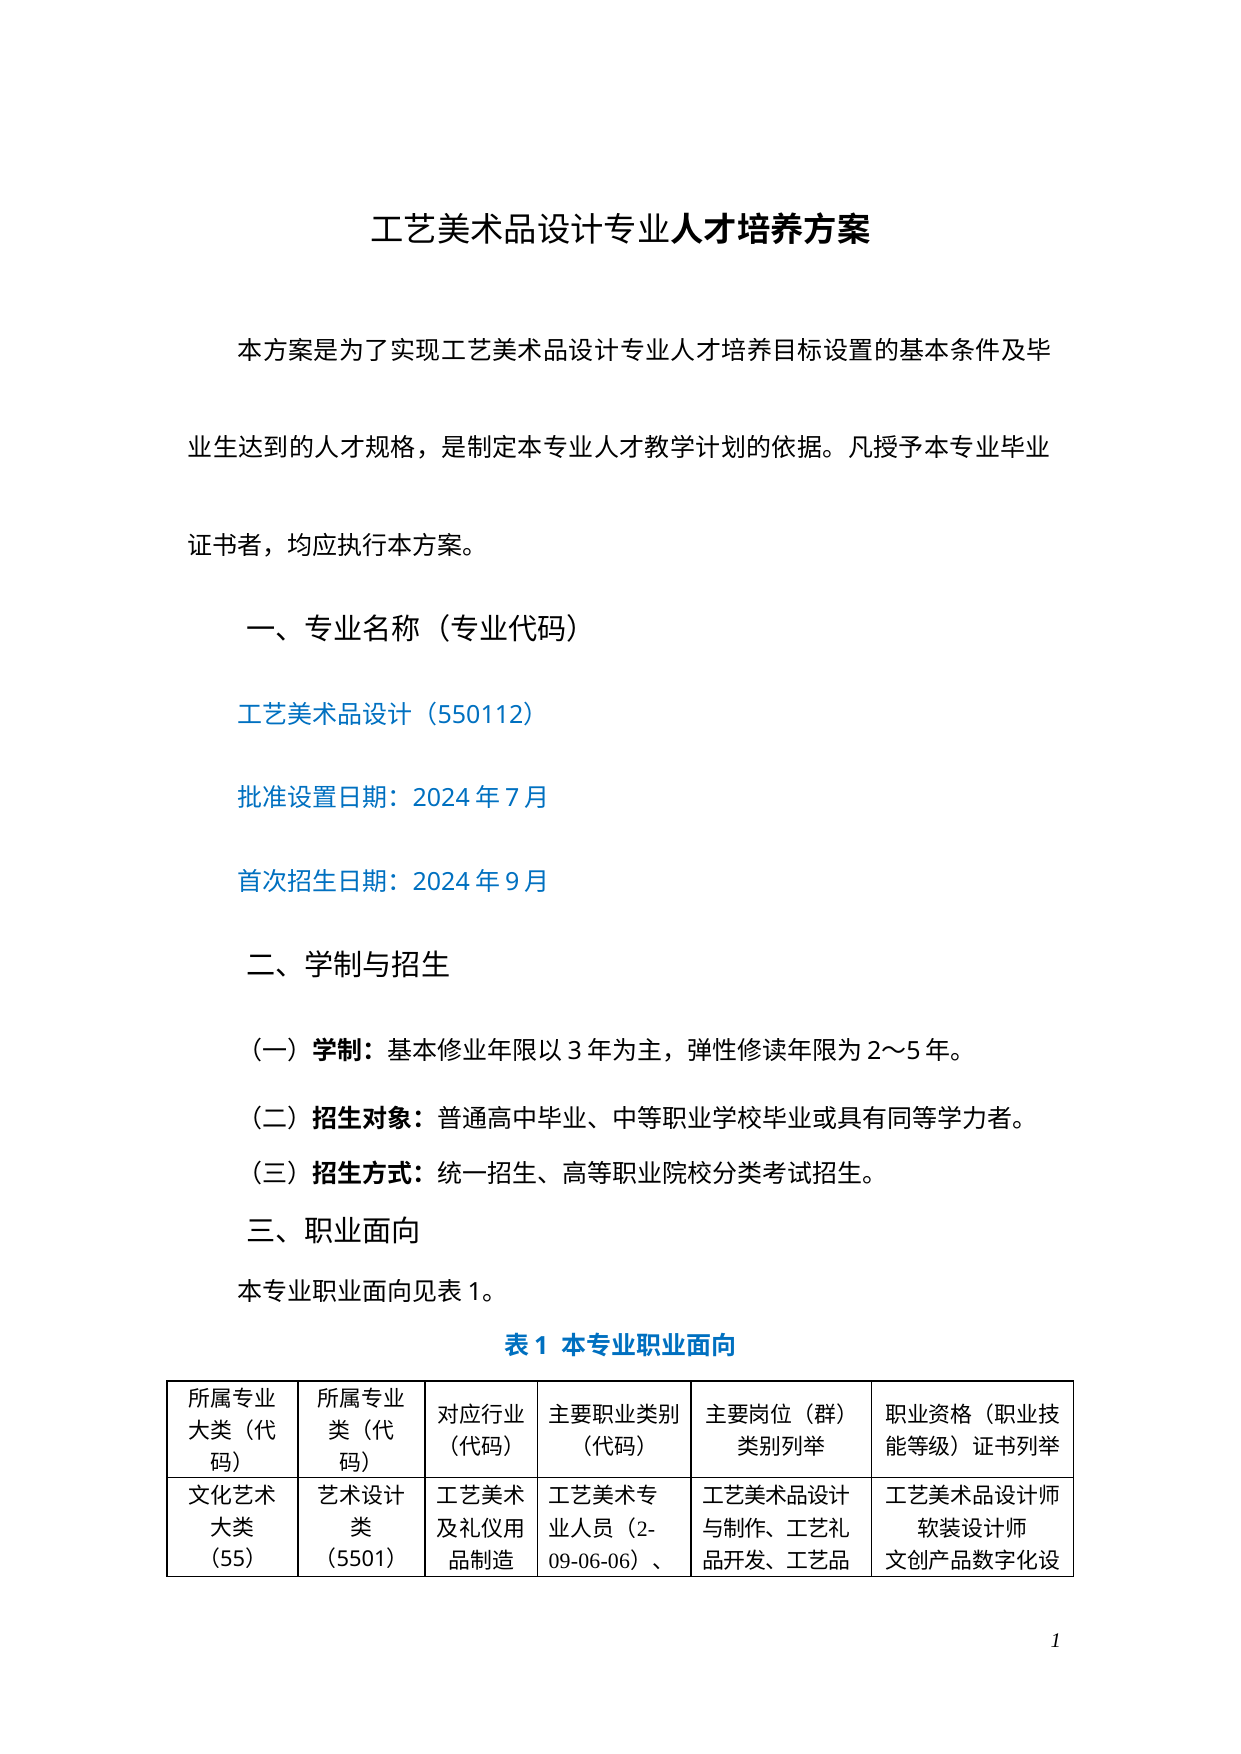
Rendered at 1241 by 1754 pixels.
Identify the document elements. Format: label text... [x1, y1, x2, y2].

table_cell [692, 1478, 871, 1576]
table_header 职业资格（职业技能等级）证书列举 [872, 1382, 1073, 1476]
text 工艺美术品设计专业人才培养方案 [187, 194, 1053, 259]
table_header 主要职业类别（代码） [538, 1382, 690, 1476]
table_header 所属专业类（代码） [299, 1382, 424, 1476]
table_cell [538, 1478, 690, 1576]
text 批准设置日期：2024年7月 [187, 763, 1053, 828]
table_cell 工艺美术及礼仪用品制造（243）） [426, 1478, 537, 1576]
text 二、学制与招生 [187, 930, 1053, 995]
text 一、专业名称（专业代码） [187, 594, 1053, 659]
table_cell 文化艺术大类（55） [168, 1478, 297, 1576]
table_cell 艺术设计类（5501） [299, 1478, 424, 1576]
text （一）学制：基本修业年限以3年为主，弹性修读年限为2～5年。 [187, 1016, 1053, 1081]
table_header 对应行业（代码） [426, 1382, 537, 1476]
text 三、职业面向 [187, 1208, 1053, 1250]
text （二）招生对象：普通高中毕业、中等职业学校毕业或具有同等学力者。 [187, 1099, 1053, 1135]
text 首次招生日期：2024年9月 [187, 847, 1053, 912]
text （三）招生方式：统一招生、高等职业院校分类考试招生。 [187, 1153, 1053, 1189]
table_header 所属专业大类（代码） [168, 1382, 297, 1476]
table_header 主要岗位（群） 类别列举 [692, 1382, 871, 1476]
text 本专业职业面向见表1。 [187, 1271, 1053, 1307]
text 本方案是为了实现工艺美术品设计专业人才培养目标设置的基本条件及毕业生达到的人才规格，是制定本专业人才教学计划的依据。凡授予本专业毕业证书者，均应执行本方案。 [187, 316, 1053, 576]
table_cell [872, 1478, 1073, 1576]
text 工艺美术品设计（550112） [187, 680, 1053, 745]
text 表1 本专业职业面向 [187, 1326, 1053, 1362]
